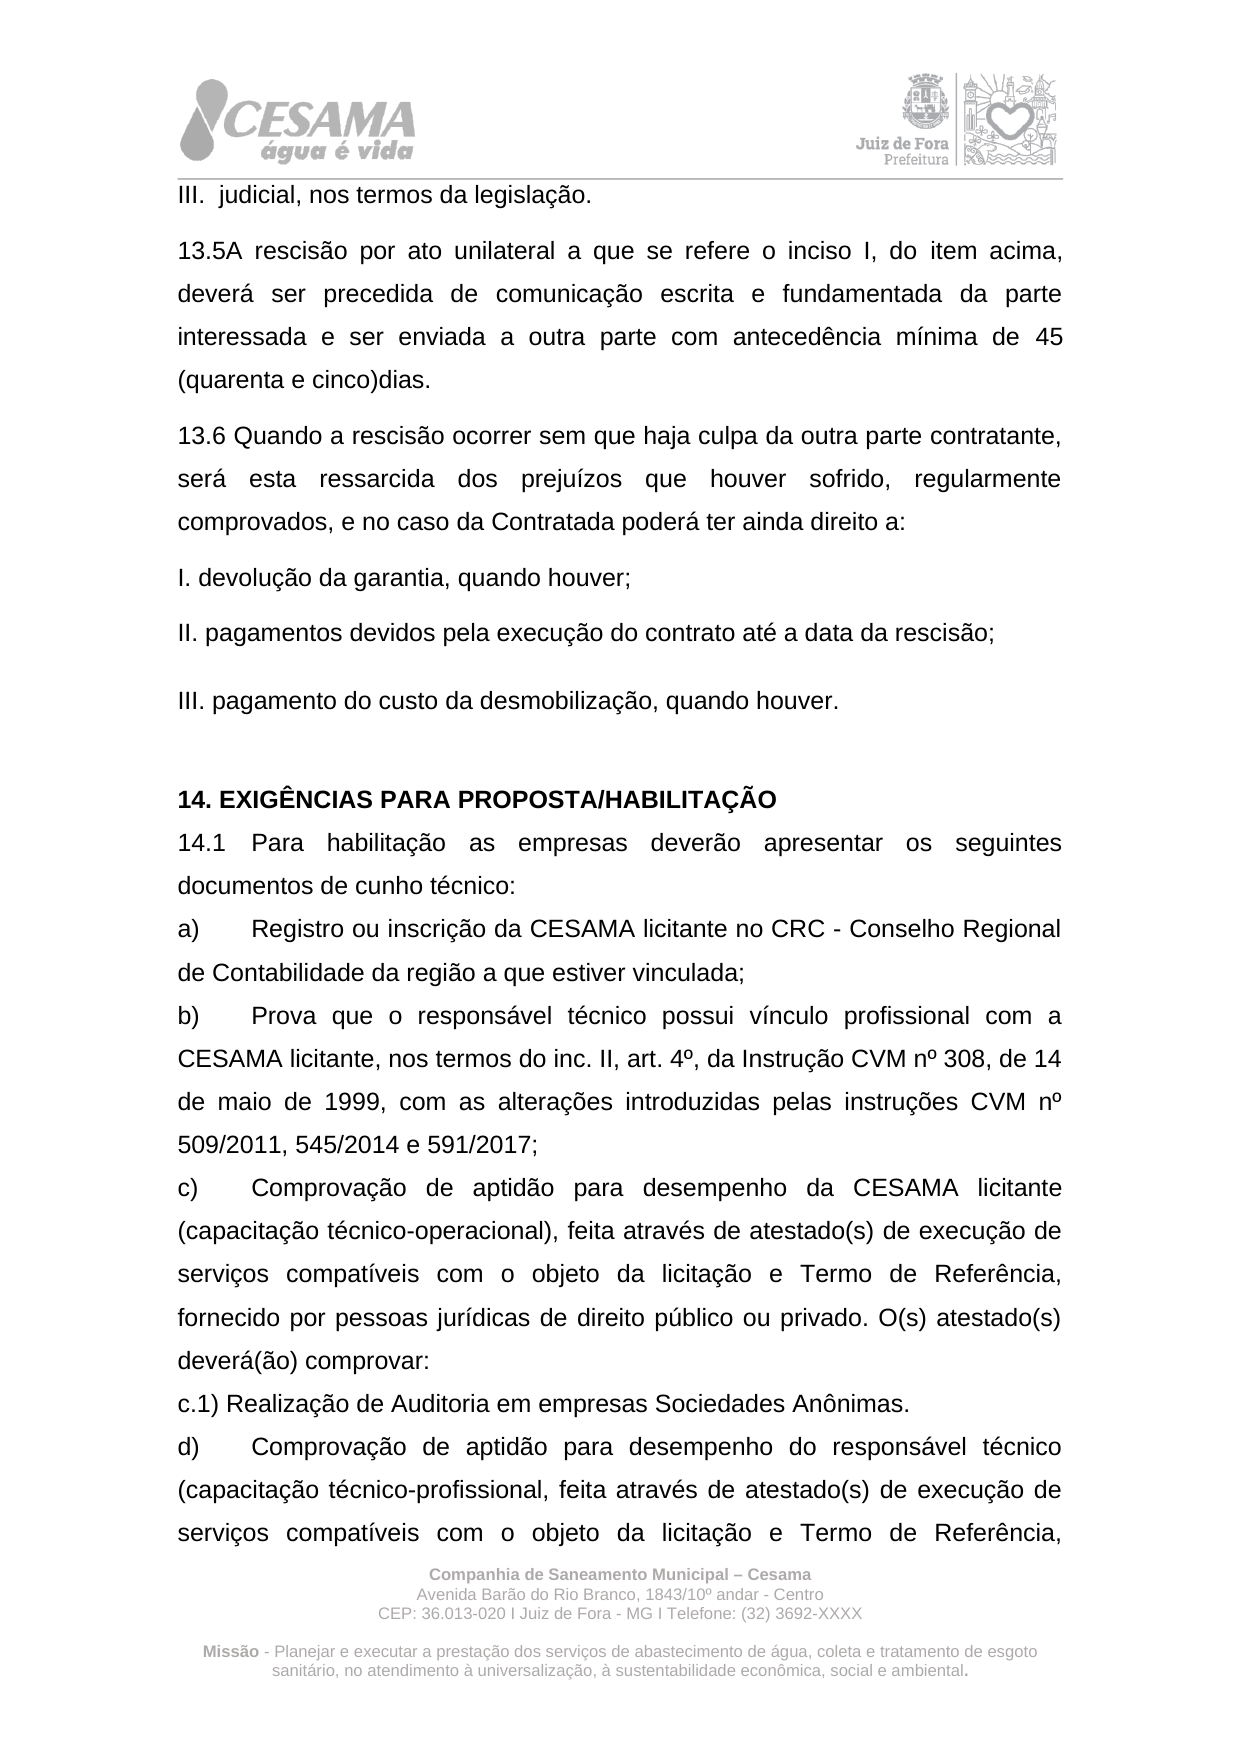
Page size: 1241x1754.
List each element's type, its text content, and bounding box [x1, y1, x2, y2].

text II. pagamentos devidos pela execução do contrato até a data da rescisão; [177, 618, 1063, 647]
text c.1) Realização de Auditoria em empresas Sociedades Anônimas. [177, 1389, 1063, 1417]
text a) Registro ou inscrição da CESAMA licitante no CRC - Conselho Regional de Contabilidade da região a que estiver vinculada; [177, 914, 1063, 986]
text b) Prova que o responsável técnico possui vínculo profissional com a CESAMA licitante, nos termos do inc. II, art. 4º, da Instrução CVM nº 308, de 14 de maio de 1999, com as alterações introduzidas pelas instruções CVM nº 509/2011, 545/2014 e 591/2017; [177, 1001, 1063, 1159]
text III. judicial, nos termos da legislação. [177, 180, 1063, 209]
text 13.6 Quando a rescisão ocorrer sem que haja culpa da outra parte contratante, será esta ressarcida dos prejuízos que houver sofrido, regularmente comprovados, e no caso da Contratada poderá ter ainda direito a: [177, 421, 1063, 536]
text I. devolução da garantia, quando houver; [177, 562, 1063, 591]
text 14.1 Para habilitação as empresas deverão apresentar os seguintes documentos de cunho técnico: [177, 828, 1063, 900]
text 13.5A rescisão por ato unilateral a que se refere o inciso I, do item acima, deverá ser precedida de comunicação escrita e fundamentada da parte interessada e ser enviada a outra parte com antecedência mínima de 45 (quarenta e cinco)dias. [177, 236, 1063, 394]
text c) Comprovação de aptidão para desempenho da CESAMA licitante (capacitação técnico-operacional), feita através de atestado(s) de execução de serviços compatíveis com o objeto da licitação e Termo de Referência, fornecido por pessoas jurídicas de direito público ou privado. O(s) atestado(s) deverá(ão) comprovar: [177, 1173, 1063, 1374]
text III. pagamento do custo da desmobilização, quando houver. [177, 686, 1063, 715]
picture [177, 73, 1064, 180]
text 14. EXIGÊNCIAS PARA PROPOSTA/HABILITAÇÃO [177, 785, 1063, 814]
